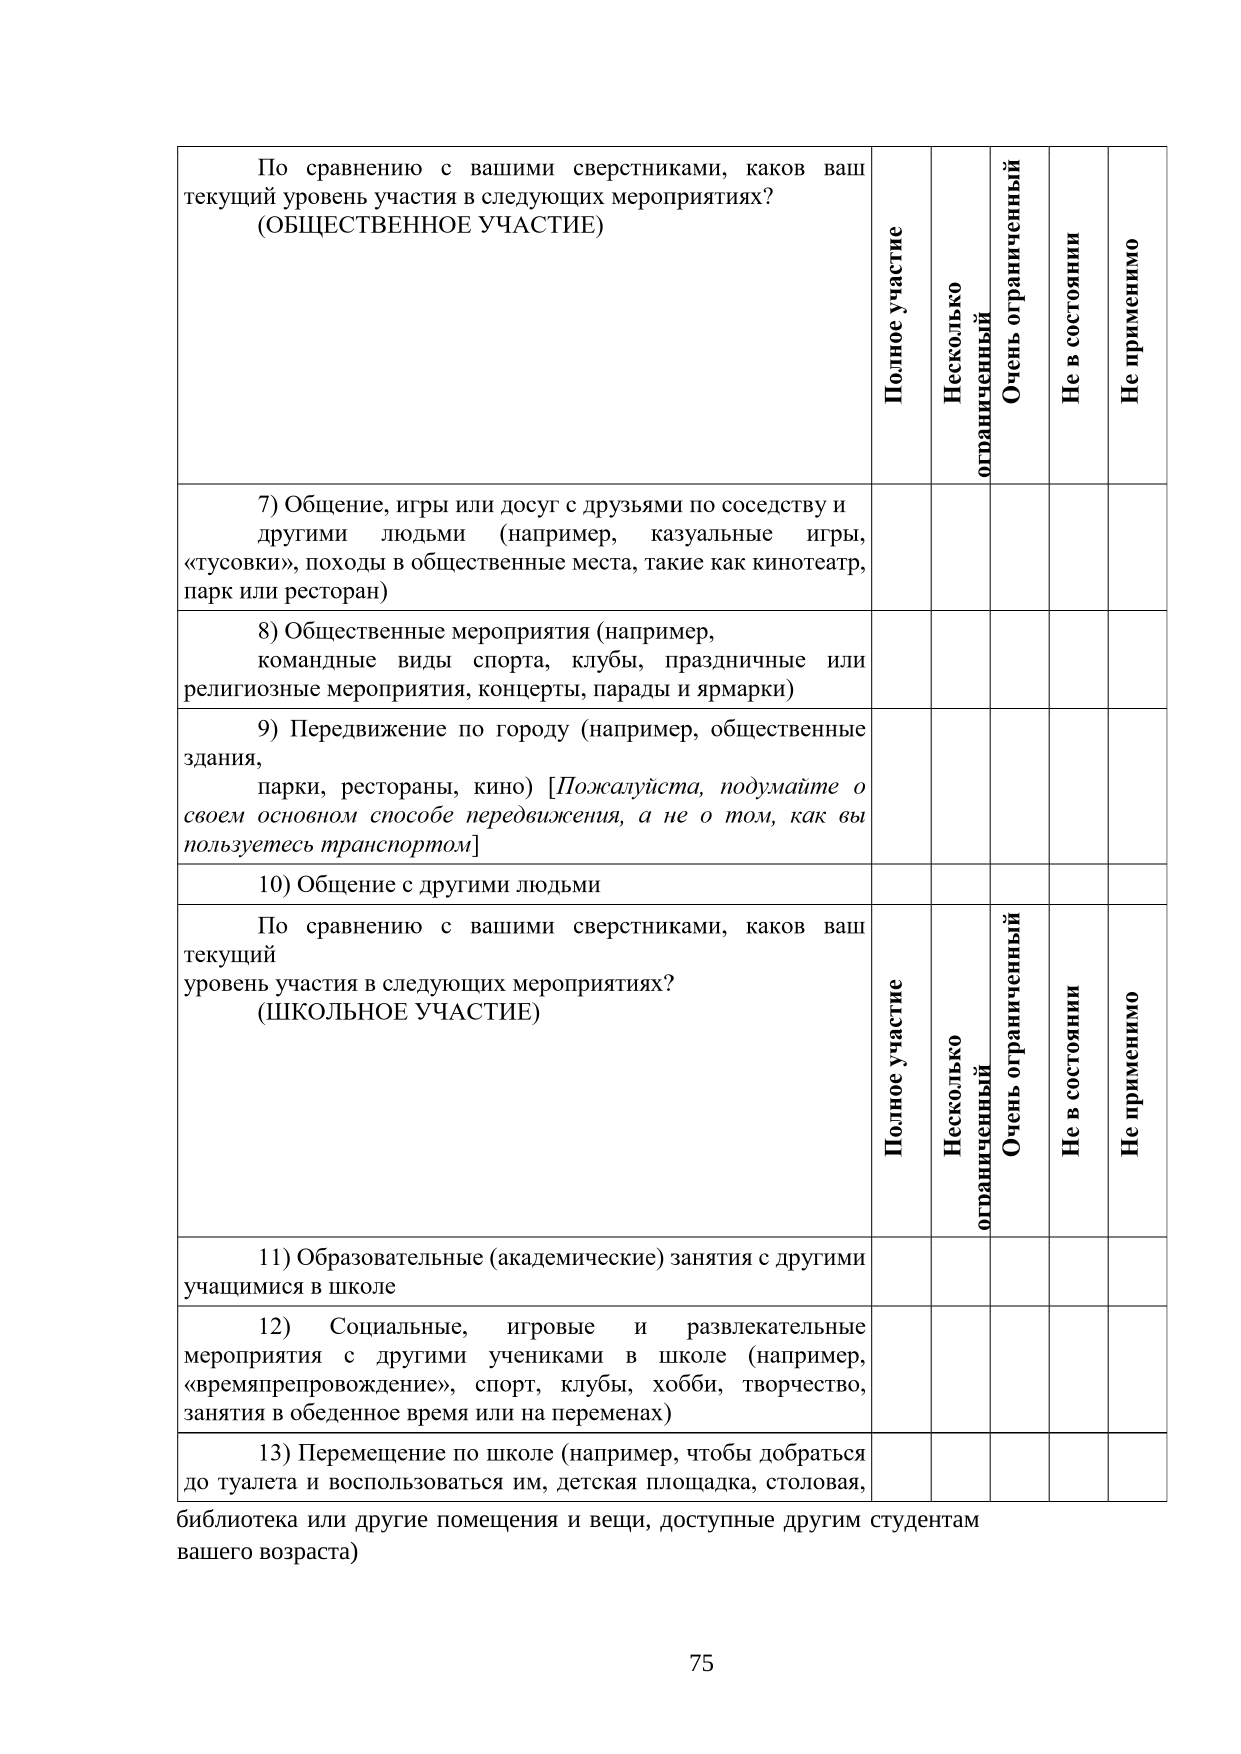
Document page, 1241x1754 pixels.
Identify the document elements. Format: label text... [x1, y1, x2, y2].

text библиотека или другие помещения и вещи, доступные другим студентам вашего возраста) [176, 1504, 980, 1565]
picture [176, 145, 1168, 1502]
